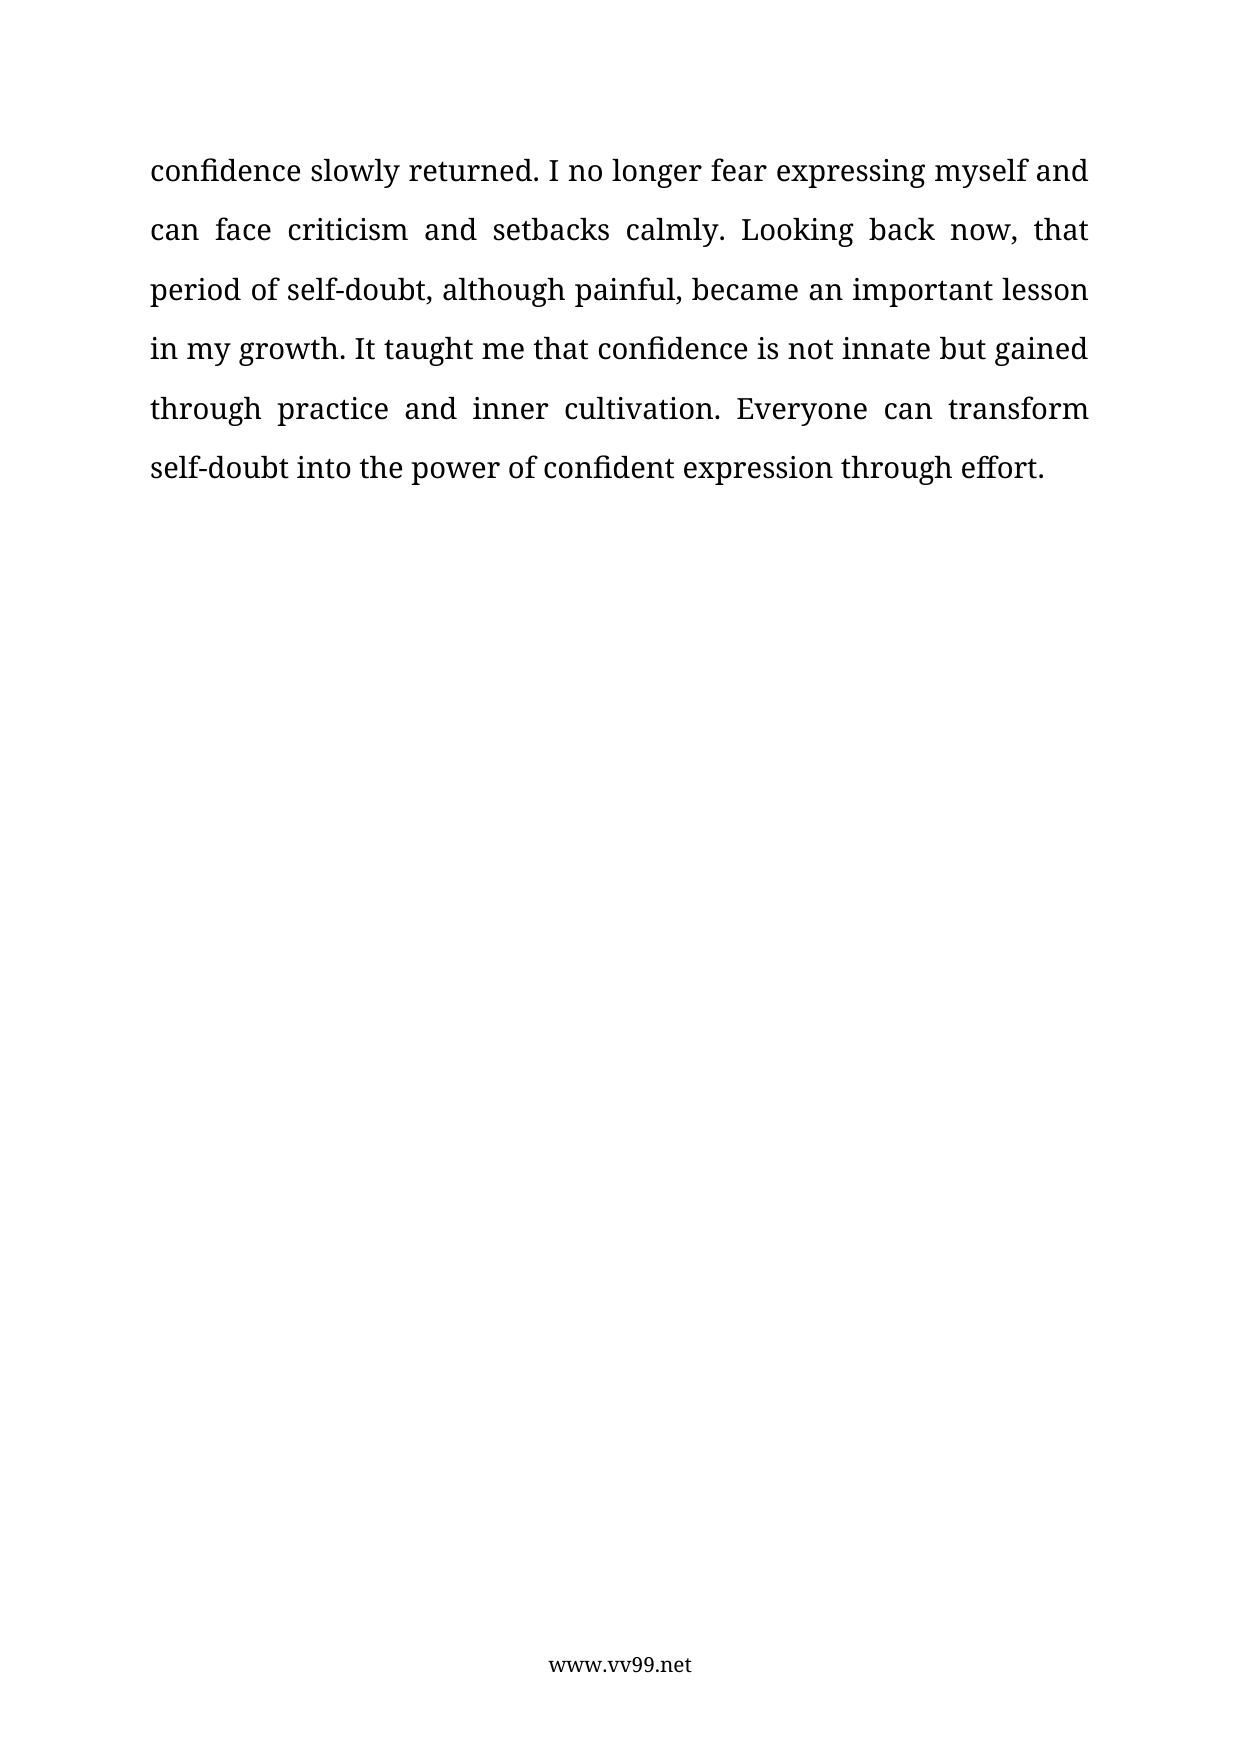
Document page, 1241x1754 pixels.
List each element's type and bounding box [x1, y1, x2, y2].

text [150, 150, 1090, 487]
